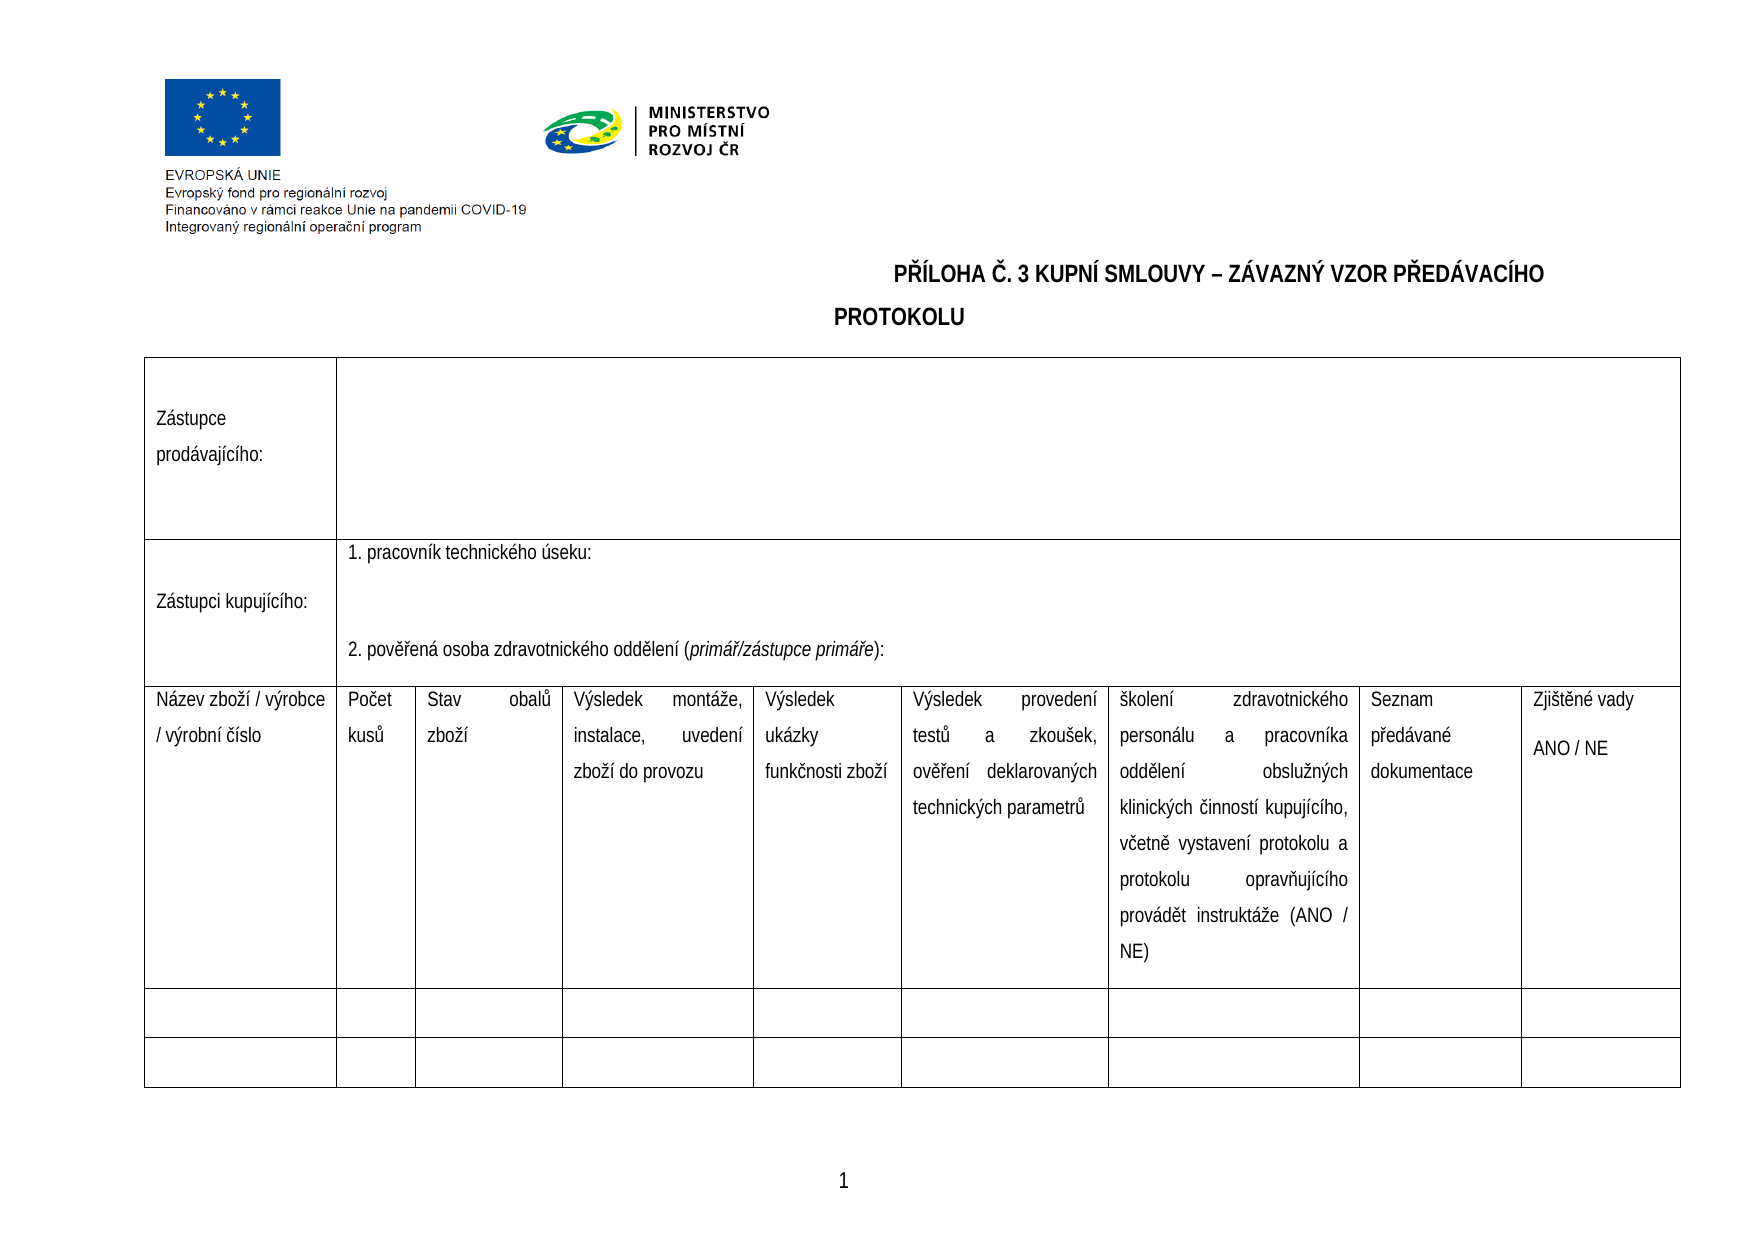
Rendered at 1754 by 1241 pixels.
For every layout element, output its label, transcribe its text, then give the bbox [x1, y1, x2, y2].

table_cell [754, 989, 901, 1037]
table_cell [754, 1038, 901, 1087]
table_cell [1360, 1038, 1521, 1087]
table_cell [337, 989, 415, 1037]
table_cell Název zboží / výrobce / výrobní číslo [145, 687, 336, 988]
table_cell [1360, 989, 1521, 1037]
table_cell Počet kusů [337, 687, 415, 988]
table_cell [416, 989, 562, 1037]
table_cell [563, 1038, 753, 1087]
table_cell [902, 989, 1108, 1037]
table_cell Výsledek provedení testů a zkoušek, ověření deklarovaných technických parametrů [902, 687, 1108, 988]
table_cell Stav obalů zboží [416, 687, 562, 988]
table_cell [563, 989, 753, 1037]
table_cell [145, 989, 336, 1037]
table_cell [1522, 989, 1680, 1037]
table_cell školení zdravotnického personálu a pracovníka oddělení obslužných klinických činností kupujícího, včetně vystavení protokolu a protokolu opravňujícího provádět instruktáže (ANO / NE) [1109, 687, 1359, 988]
table_cell Zástupci kupujícího: [145, 540, 336, 686]
table_cell [902, 1038, 1108, 1087]
table_cell [416, 1038, 562, 1087]
text PŘÍLOHA Č. 3 KUPNÍ SMLOUVY – ZÁVAZNÝ VZOR PŘEDÁVACÍHO PROTOKOLU [155, 258, 1606, 330]
table_cell Výsledek montáže, instalace, uvedení zboží do provozu [563, 687, 753, 988]
table_cell [337, 1038, 415, 1087]
table_cell [1109, 989, 1359, 1037]
picture [154, 73, 776, 239]
table_cell 1. pracovník technického úseku: 2. pověřená osoba zdravotnického oddělení (primář/zástupce primáře): [337, 540, 1680, 686]
table_cell [145, 1038, 336, 1087]
table_cell Výsledek ukázky funkčnosti zboží [754, 687, 901, 988]
table_cell Zjištěné vady ANO / NE [1522, 687, 1680, 988]
table_cell [1522, 1038, 1680, 1087]
table_header [337, 358, 1680, 539]
table_header Zástupce prodávajícího: [145, 358, 336, 539]
table_cell Seznam předávané dokumentace [1360, 687, 1521, 988]
table_cell [1109, 1038, 1359, 1087]
